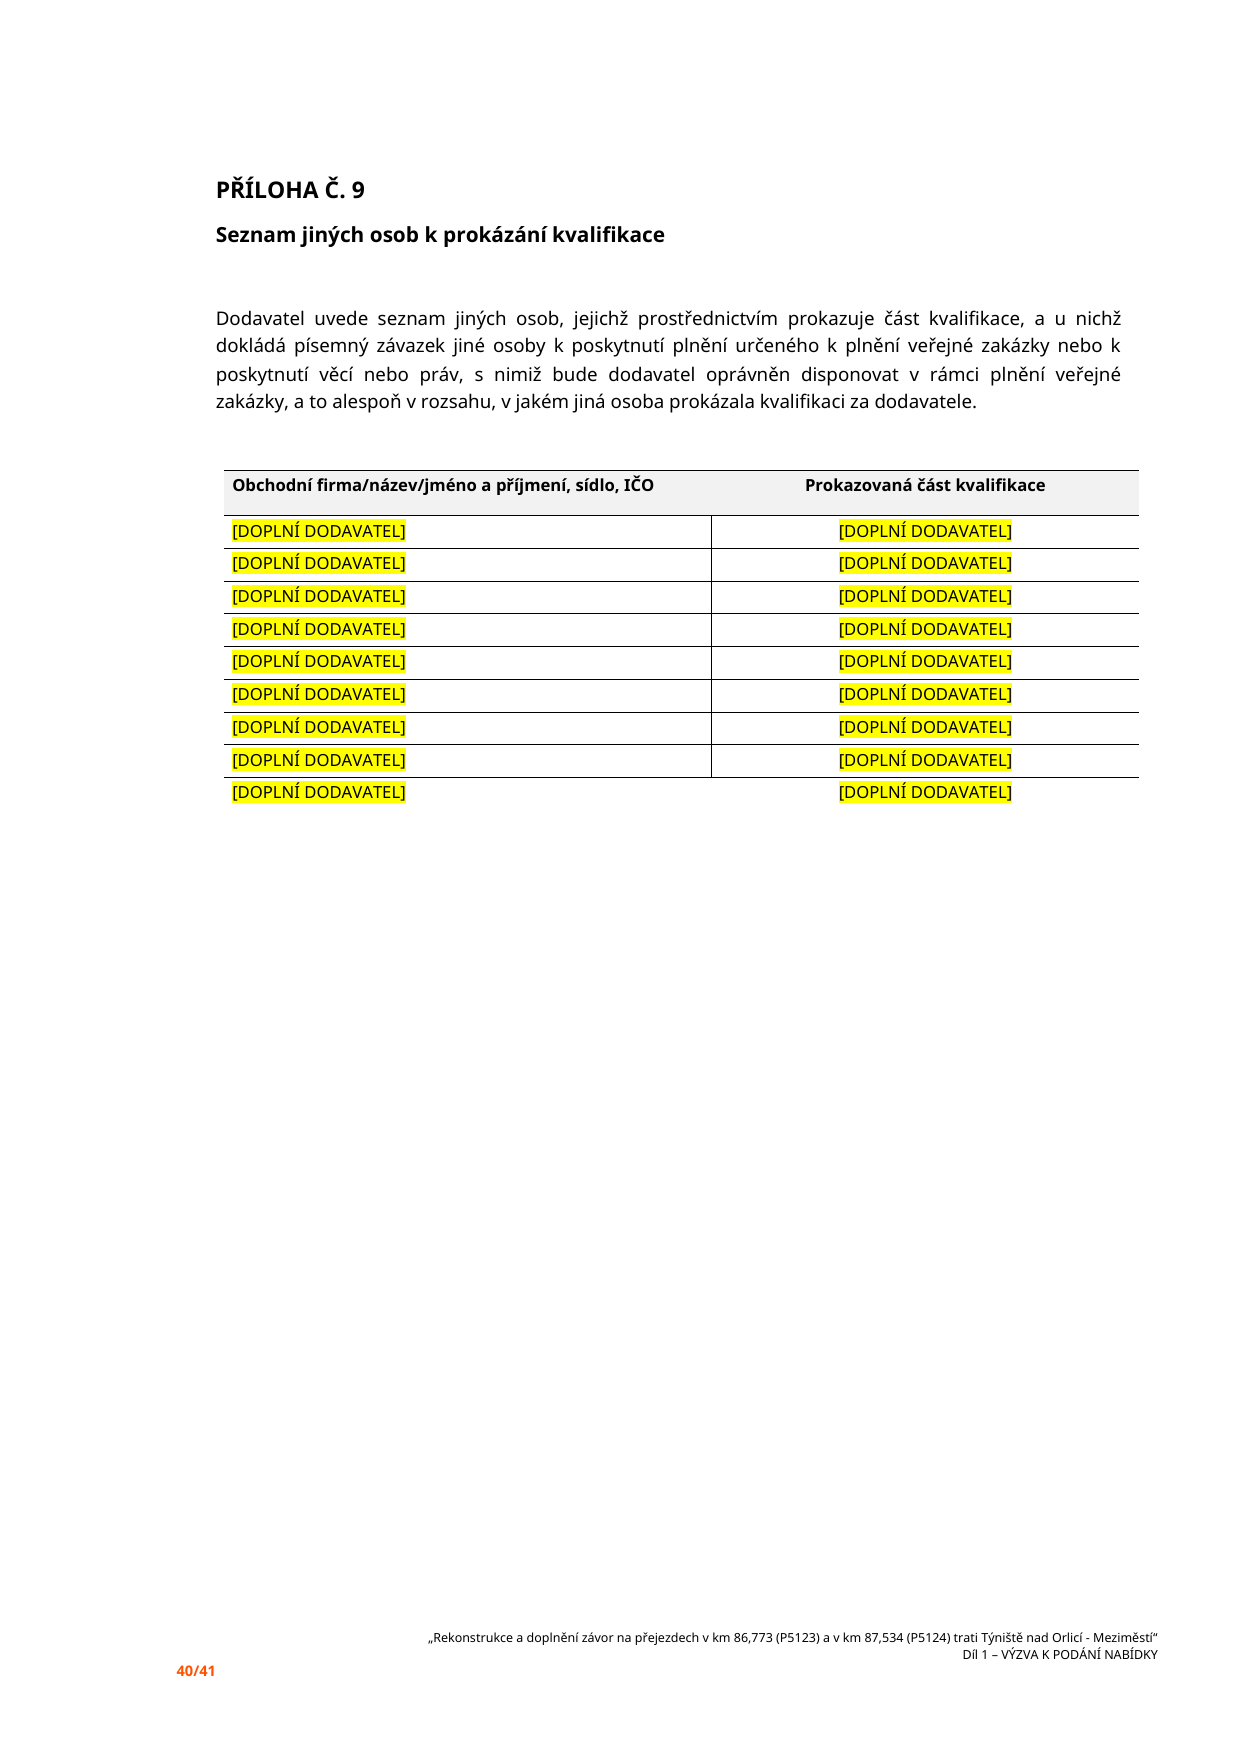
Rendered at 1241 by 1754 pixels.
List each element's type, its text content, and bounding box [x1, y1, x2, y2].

table_cell [DOPLNÍ DODAVATEL] [224, 680, 711, 711]
table_cell [DOPLNÍ DODAVATEL] [712, 516, 1139, 548]
table_cell [DOPLNÍ DODAVATEL] [224, 549, 711, 581]
table_cell [DOPLNÍ DODAVATEL] [224, 582, 711, 613]
table_cell [DOPLNÍ DODAVATEL] [712, 680, 1139, 711]
table_cell [DOPLNÍ DODAVATEL] [712, 713, 1139, 744]
table_cell [DOPLNÍ DODAVATEL] [224, 614, 711, 646]
table_cell [DOPLNÍ DODAVATEL] [224, 516, 711, 548]
table_cell [DOPLNÍ DODAVATEL] [712, 549, 1139, 581]
text Příloha č. 9 [216, 174, 1122, 205]
table_cell [DOPLNÍ DODAVATEL] [224, 778, 711, 809]
table_cell [DOPLNÍ DODAVATEL] [224, 745, 711, 777]
table_cell [DOPLNÍ DODAVATEL] [712, 614, 1139, 646]
table_header Prokazovaná část kvalifikace [711, 471, 1139, 515]
table_cell [DOPLNÍ DODAVATEL] [224, 713, 711, 744]
table_header Obchodní firma/název/jméno a příjmení, sídlo, IČO [224, 471, 711, 515]
table_cell [DOPLNÍ DODAVATEL] [712, 745, 1139, 777]
table_cell [DOPLNÍ DODAVATEL] [712, 582, 1139, 613]
table_cell [DOPLNÍ DODAVATEL] [224, 647, 711, 679]
text Dodavatel uvede seznam jiných osob, jejichž prostřednictvím prokazuje část kvalifikace, a u nichž dokládá písemný závazek jiné osoby k poskytnutí plnění určeného k plnění veřejné zakázky nebo k poskytnutí věcí nebo práv, s nimiž bude dodavatel oprávněn disponovat v rámci plnění veřejné zakázky, a to alespoň v rozsahu, v jakém jiná osoba prokázala kvalifikaci za dodavatele. [216, 305, 1122, 414]
table_cell [DOPLNÍ DODAVATEL] [711, 778, 1139, 809]
text Seznam jiných osob k prokázání kvalifikace [216, 221, 1122, 249]
table_cell [DOPLNÍ DODAVATEL] [712, 647, 1139, 679]
